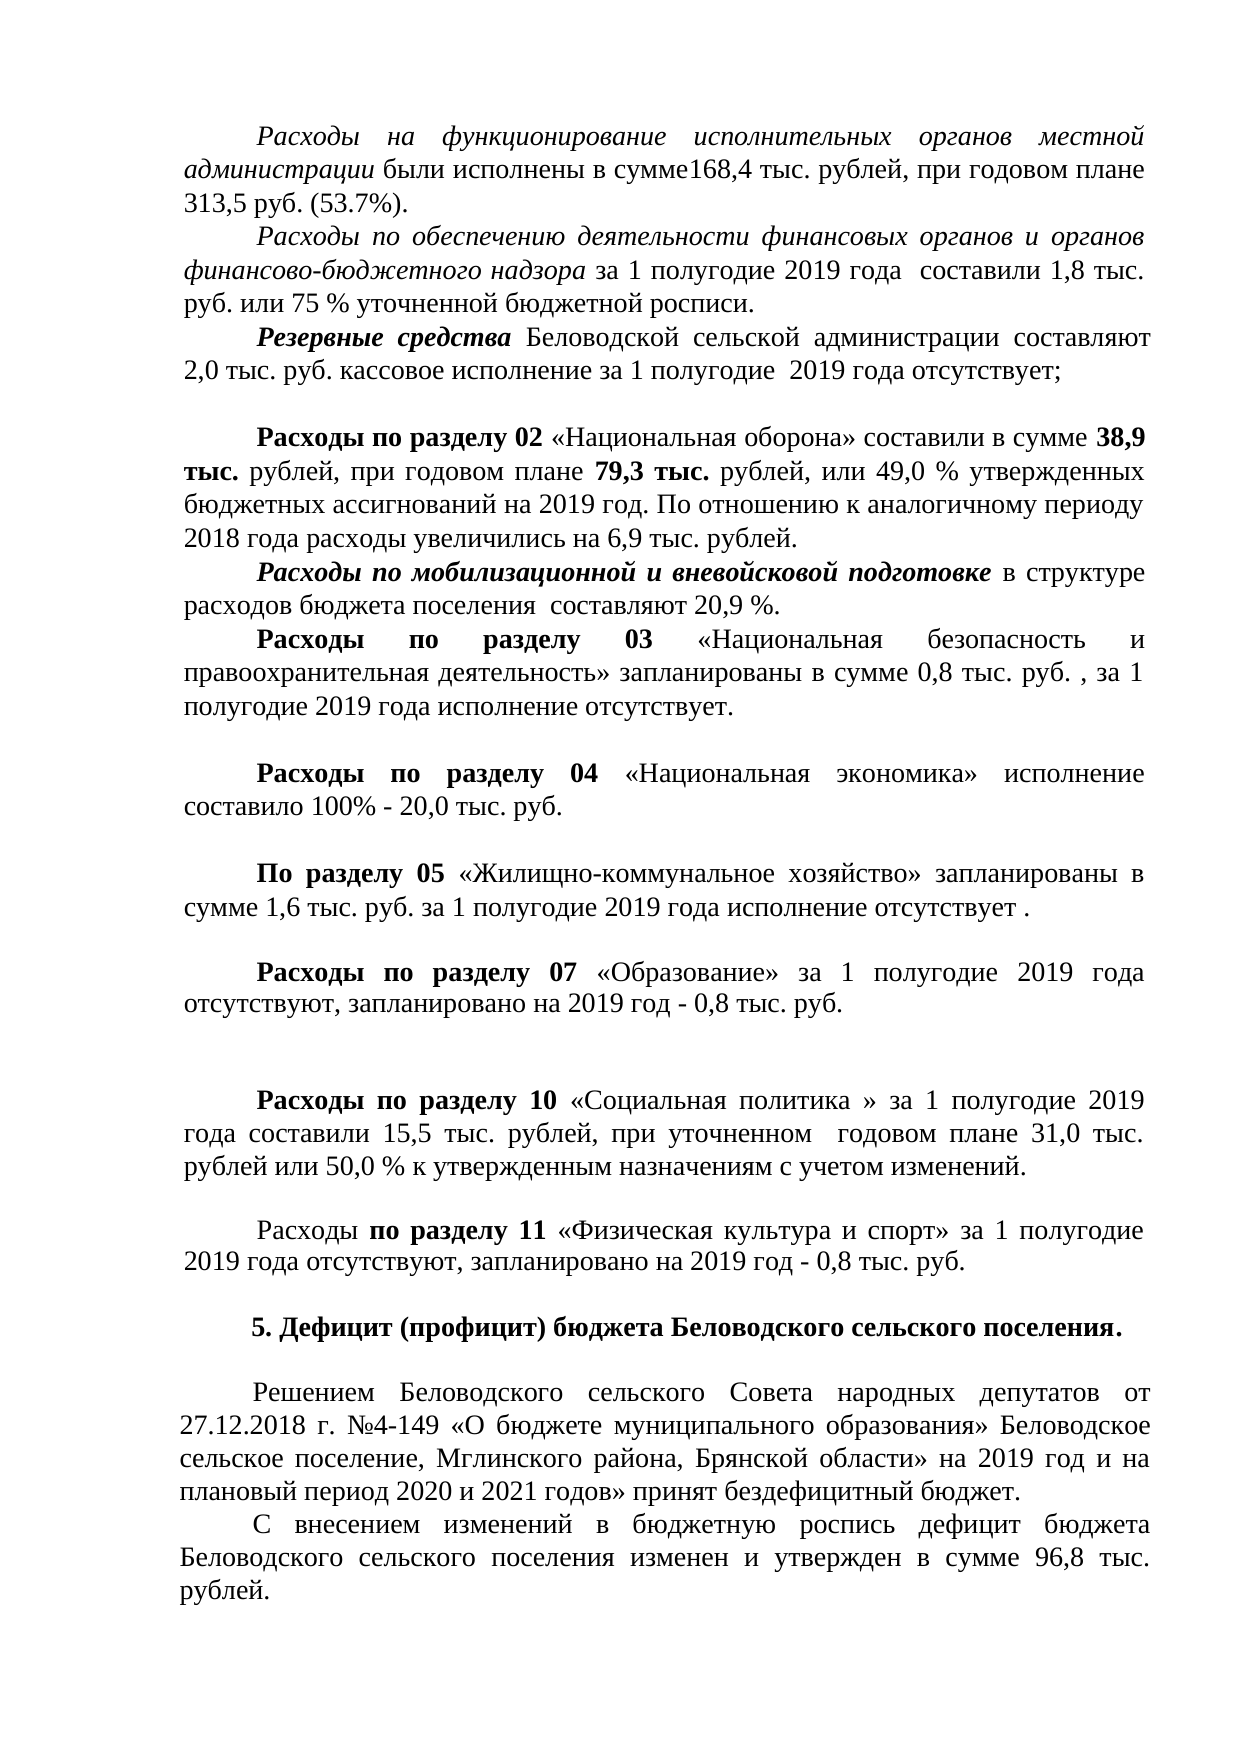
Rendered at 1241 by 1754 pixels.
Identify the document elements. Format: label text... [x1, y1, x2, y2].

text По разделу 05 «Жилищно-коммунальное хозяйство» запланированы в сумме 1,6 тыс. руб. за 1 полугодие 2019 года исполнение отсутствует . [183, 856, 1145, 923]
text Расходы по разделу 03 «Национальная безопасность и правоохранительная деятельность» запланированы в сумме 0,8 тыс. руб. , за 1 полугодие 2019 года исполнение отсутствует. [183, 621, 1145, 722]
text Расходы по разделу 02 «Национальная оборона» составили в сумме 38,9 тыс. рублей, при годовом плане 79,3 тыс. рублей, или 49,0 % утвержденных бюджетных ассигнований на 2019 год. По отношению к аналогичному периоду 2018 года расходы увеличились на 6,9 тыс. рублей. [183, 420, 1145, 554]
text 5. Дефицит (профицит) бюджета Беловодского сельского поселения. [177, 1310, 1152, 1342]
text Расходы по разделу 10 «Социальная политика » за 1 полугодие 2019 года составили 15,5 тыс. рублей, при уточненном годовом плане 31,0 тыс. рублей или 50,0 % к утвержденным назначениям с учетом изменений. [183, 1083, 1145, 1182]
text С внесением изменений в бюджетную роспись дефицит бюджета Беловодского сельского поселения изменен и утвержден в сумме 96,8 тыс. рублей. [179, 1507, 1152, 1606]
text Расходы по разделу 11 «Физическая культура и спорт» за 1 полугодие 2019 года отсутствуют, запланировано на 2019 год - 0,8 тыс. руб. [183, 1215, 1145, 1277]
text Расходы по разделу 07 «Образование» за 1 полугодие 2019 года отсутствуют, запланировано на 2019 год - 0,8 тыс. руб. [183, 957, 1145, 1019]
text Расходы на функционирование исполнительных органов местной администрации были исполнены в сумме168,4 тыс. рублей, при годовом плане 313,5 руб. (53.7%). [183, 118, 1145, 219]
text Расходы по разделу 04 «Национальная экономика» исполнение составило 100% - 20,0 тыс. руб. [183, 755, 1145, 822]
text Расходы по мобилизационной и вневойсковой подготовке в структуре расходов бюджета поселения составляют 20,9 %. [183, 554, 1145, 621]
text Расходы по обеспечению деятельности финансовых органов и органов финансово-бюджетного надзора за 1 полугодие 2019 года составили 1,8 тыс. руб. или 75 % уточненной бюджетной росписи. [183, 219, 1145, 319]
text Решением Беловодского сельского Совета народных депутатов от г. №4-149 «О бюджете муниципального образования» Беловодское сельское поселение, Мглинского района, Брянской области» на 2019 год и на плановый период 2020 и 2021 годов» принят бездефицитный бюджет. [179, 1375, 1152, 1507]
text Резервные средства Беловодской сельской администрации составляют 2,0 тыс. руб. кассовое исполнение за 1 полугодие 2019 года отсутствует; [183, 319, 1152, 386]
